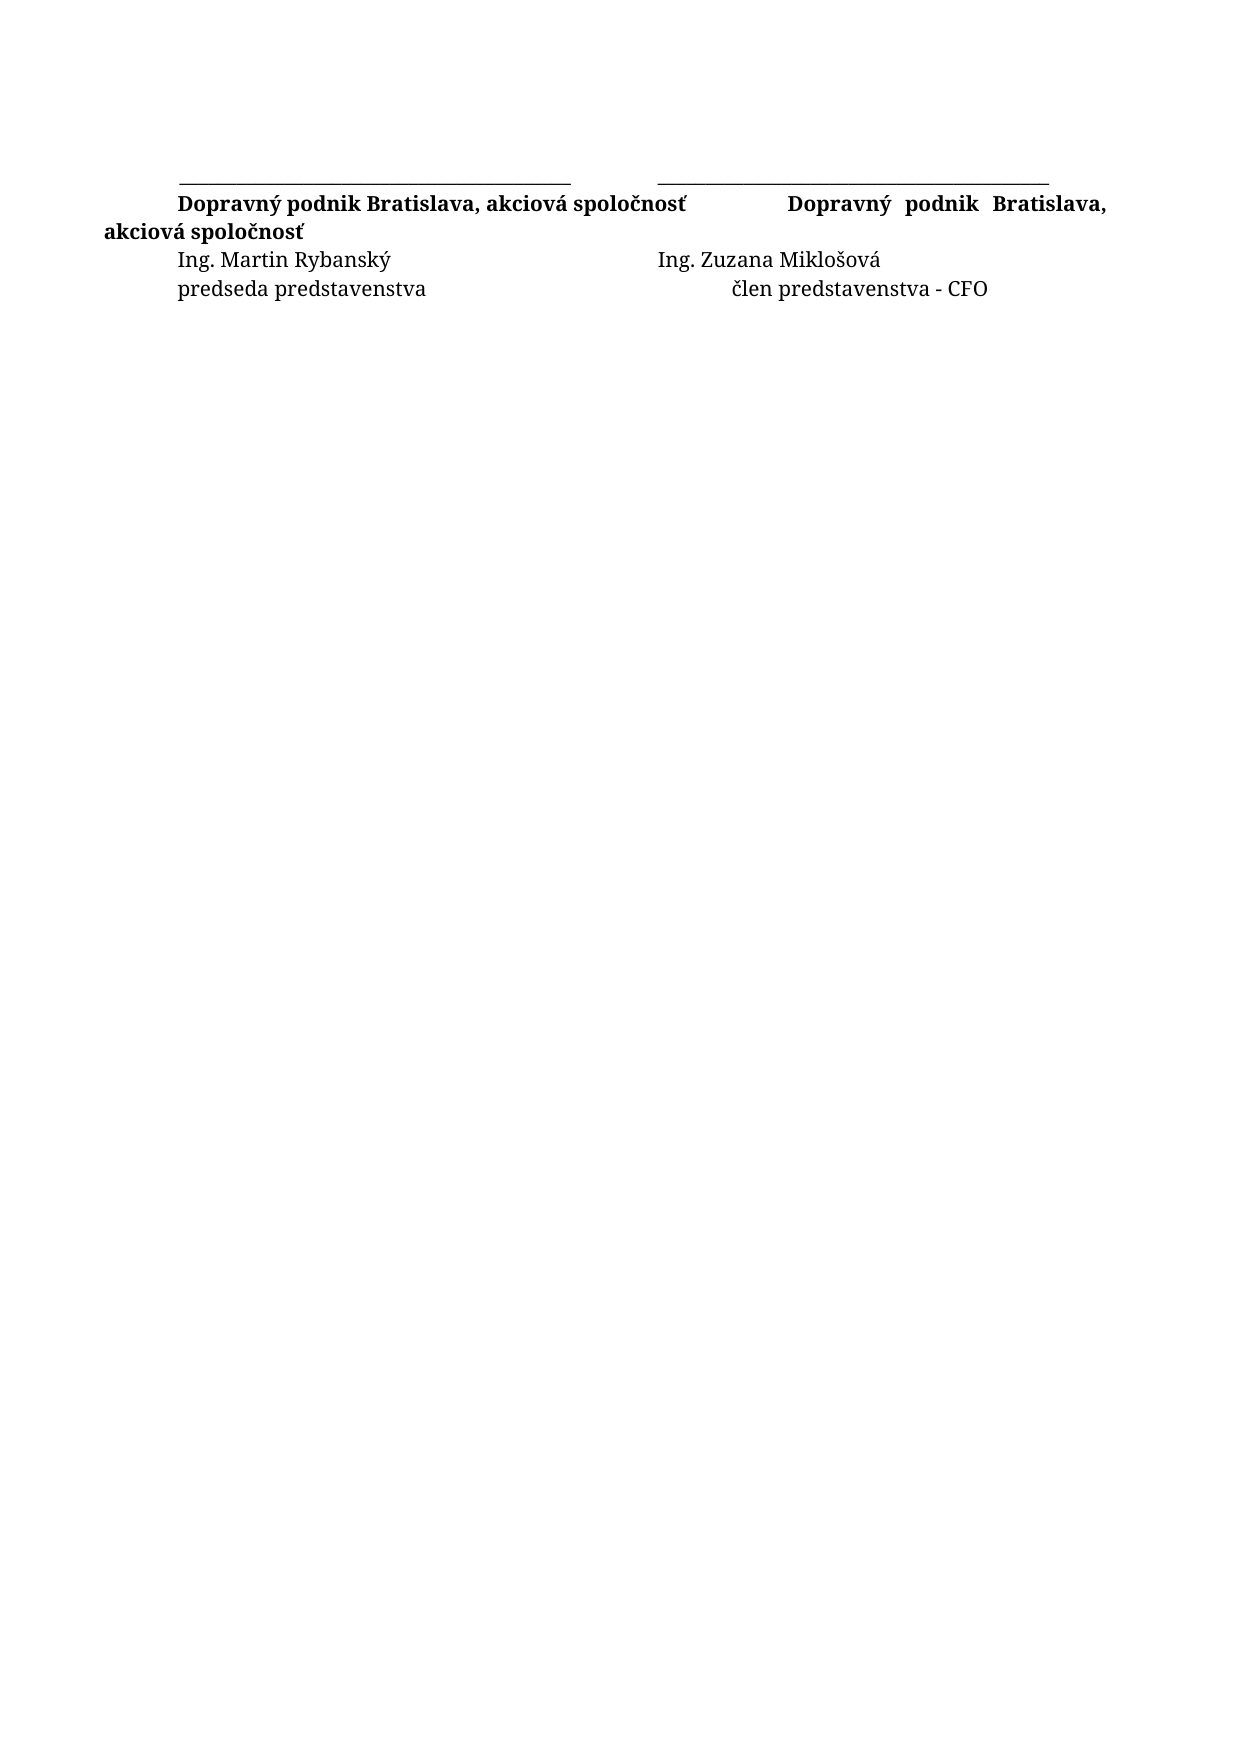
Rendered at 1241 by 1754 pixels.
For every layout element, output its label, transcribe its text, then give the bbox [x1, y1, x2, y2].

text Dopravný podnik Bratislava, akciová spoločnosť Dopravný podnik Bratislava, akciová spoločnosť [103, 189, 1107, 246]
text _________________________________________ _________________________________________ [103, 160, 1107, 189]
text Ing. Martin Rybanský Ing. Zuzana Miklošová [103, 246, 1107, 274]
text predseda predstavenstva člen predstavenstva - CFO [103, 274, 1107, 302]
